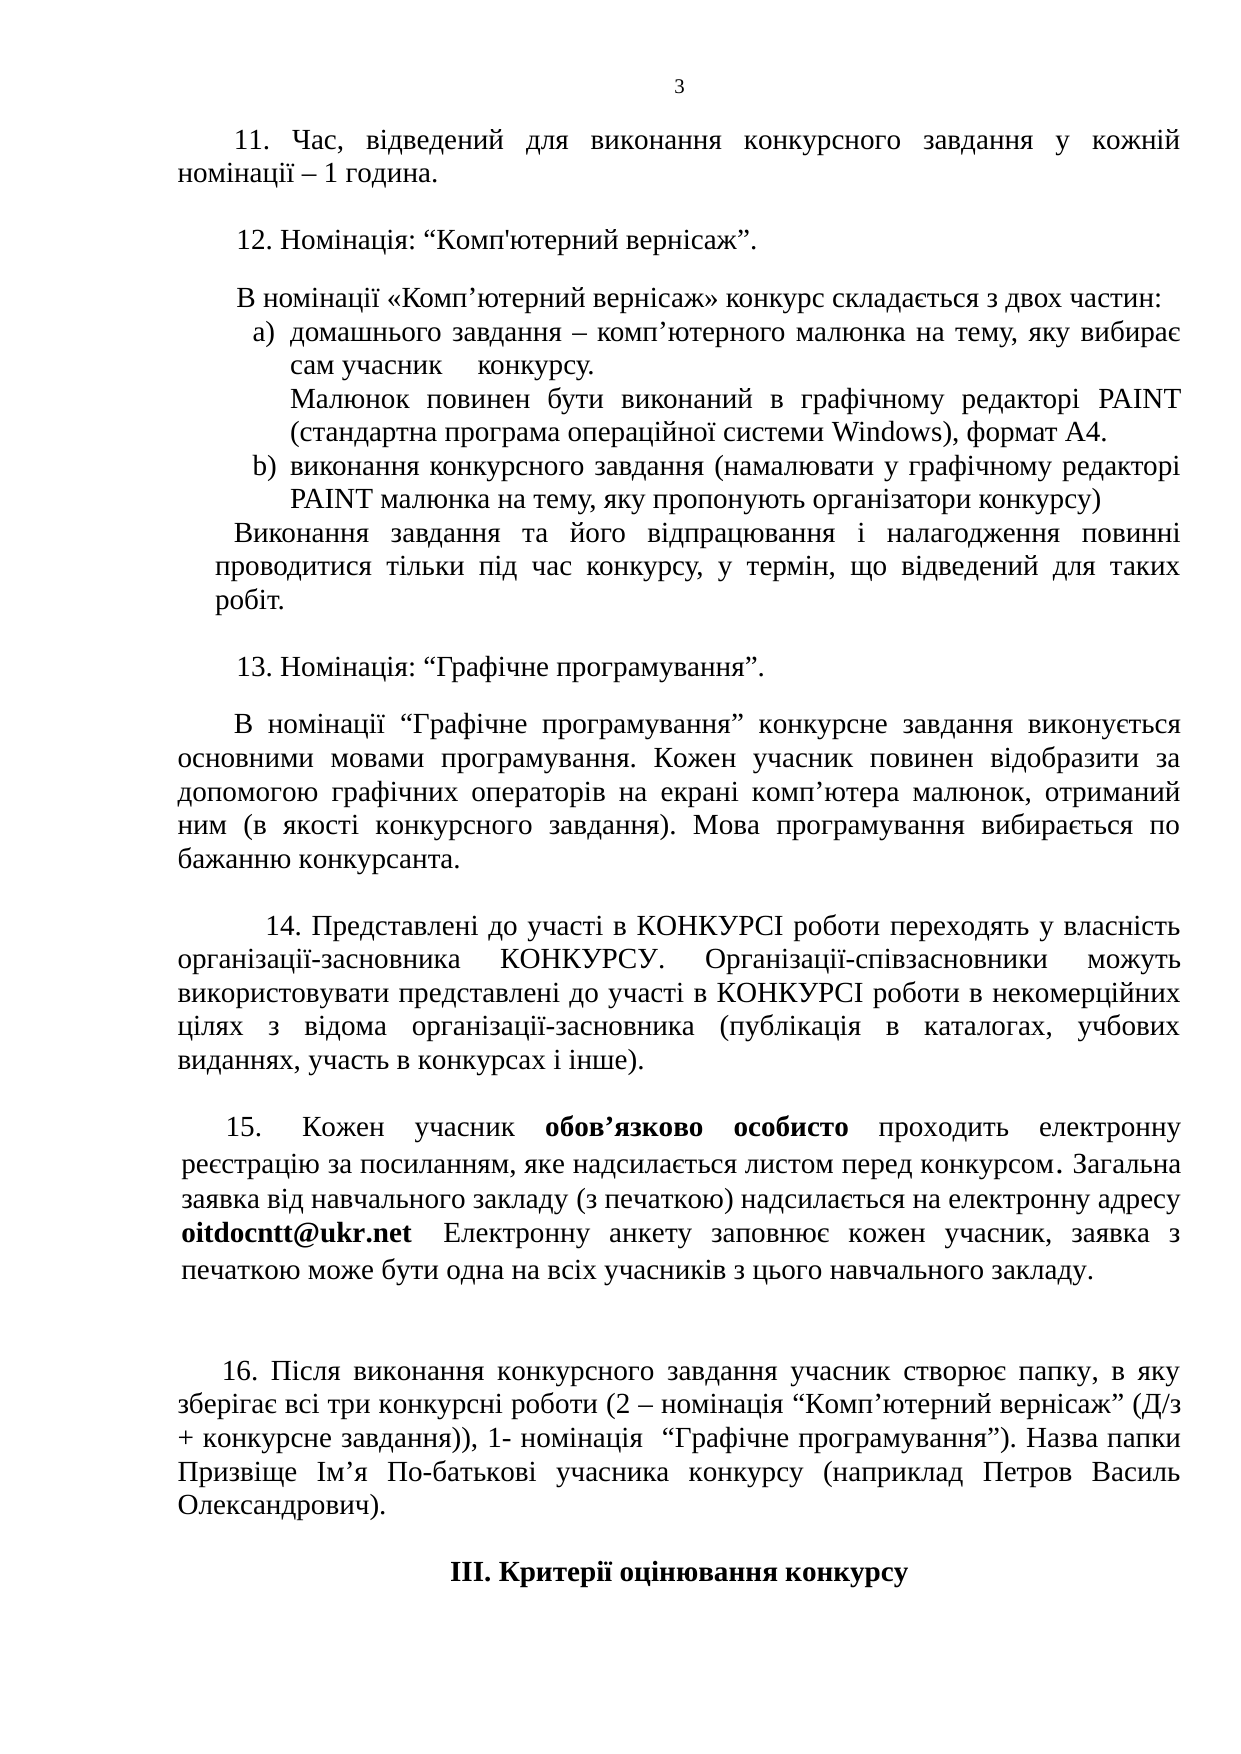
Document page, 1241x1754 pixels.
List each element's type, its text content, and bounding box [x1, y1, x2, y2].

text 11. Час, відведений для виконання конкурсного завдання у кожній номінації – 1 година. [177, 122, 1181, 189]
text ІІІ. Критерії оцінювання конкурсу [177, 1554, 1181, 1588]
list домашнього завдання – комп’ютерного малюнка на тему, яку вибирає сам учасник конкурсу. Малюнок повинен бути виконаний в графічному редакторі PAINT (стандартна програма операційної системи Windows), формат А4. [252, 314, 1181, 448]
text 16. Після виконання конкурсного завдання учасник створює папку, в яку зберігає всі три конкурсні роботи (2 – номінація “Комп’ютерний вернісаж” (Д/з + конкурсне завдання)), 1- номінація “Графічне програмування”). Назва папки Призвіще Ім’я По-батькові учасника конкурсу (наприклад Петров Василь Олександрович). [177, 1353, 1181, 1521]
text В номінації «Комп’ютерний вернісаж» конкурс складається з двох частин: [177, 280, 1181, 314]
text 13. Номінація: “Графічне програмування”. [177, 649, 1181, 707]
text Виконання завдання та його відпрацювання і налагодження повинні проводитися тільки під час конкурсу, у термін, що відведений для таких робіт. [215, 515, 1181, 616]
text В номінації “Графічне програмування” конкурсне завдання виконується основними мовами програмування. Кожен учасник повинен відобразити за допомогою графічних операторів на екрані комп’ютера малюнок, отриманий ним (в якості конкурсного завдання). Мова програмування вибирається по бажанню конкурсанта. [177, 707, 1181, 874]
text 15. Кожен учасник обов’язково особисто проходить електронну реєстрацію за посиланням, яке надсилається листом перед конкурсом. Загальна заявка від навчального закладу (з печаткою) надсилається на електронну адресу oitdocntt@ukr.net Електронну анкету заповнює кожен учасник, заявка з печаткою може бути одна на всіх учасників з цього навчального закладу. [181, 1109, 1181, 1286]
list виконання конкурсного завдання (намалювати у графічному редакторі PAINT малюнка на тему, яку пропонують організатори конкурсу) [252, 448, 1181, 515]
text 12. Номінація: “Комп'ютерний вернісаж”. [177, 222, 1181, 280]
text 14. Представлені до участі в КОНКУРСІ роботи переходять у власність організації-засновника КОНКУРСУ. Організації-співзасновники можуть використовувати представлені до участі в КОНКУРСІ роботи в некомерційних цілях з відома організації-засновника (публікація в каталогах, учбових виданнях, участь в конкурсах і інше). [177, 874, 1181, 1076]
